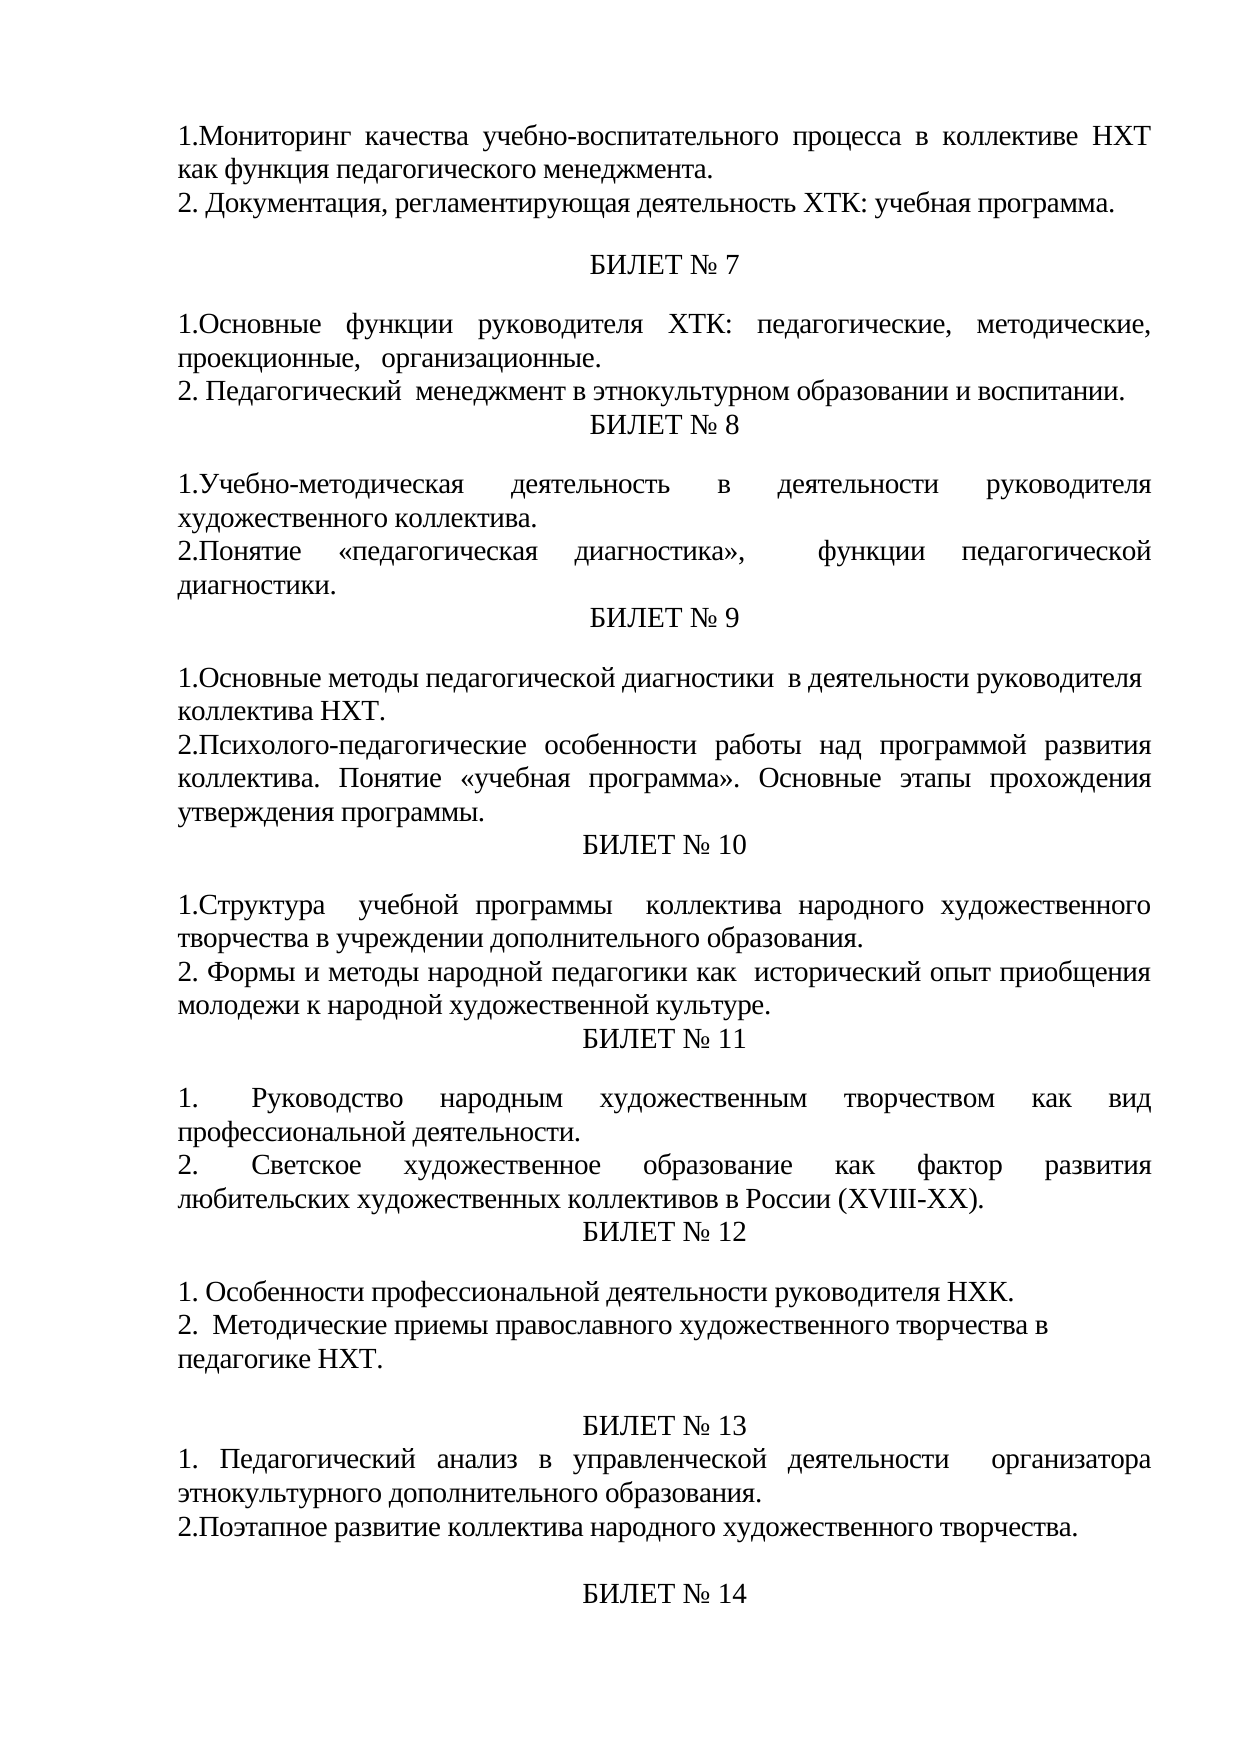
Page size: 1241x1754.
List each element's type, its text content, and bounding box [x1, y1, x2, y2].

text 1. Педагогический анализ в управленческой деятельности организатора этнокультурного дополнительного образования. [177, 1442, 1152, 1509]
list Светское художественное образование как фактор развития любительских художественных коллективов в России (XVIII-XX). [177, 1147, 1152, 1214]
text 1.Учебно-методическая деятельность в деятельности руководителя художественного коллектива. [177, 466, 1152, 533]
text БИЛЕТ № 10 [177, 827, 1152, 861]
text БИЛЕТ № 12 [177, 1214, 1152, 1248]
text БИЛЕТ № 11 [177, 1021, 1152, 1054]
text 1. Особенности профессиональной деятельности руководителя НХК. [177, 1274, 1152, 1307]
text БИЛЕТ № 8 [177, 407, 1152, 440]
text 2.Понятие «педагогическая диагностика», функции педагогической диагностики. [177, 533, 1152, 600]
text 1.Структура учебной программы коллектива народного художественного творчества в учреждении дополнительного образования. [177, 887, 1152, 954]
text 1.Основные методы педагогической диагностики в деятельности руководителя коллектива НХТ. [177, 660, 1152, 727]
text 2. Методические приемы православного художественного творчества в педагогике НХТ. [177, 1307, 1152, 1374]
text 2. Документация, регламентирующая деятельность ХТК: учебная программа. [177, 185, 1152, 219]
text БИЛЕТ № 14 [177, 1576, 1152, 1609]
text 1.Основные функции руководителя ХТК: педагогические, методические, проекционные, организационные. [177, 306, 1152, 373]
text 2. Формы и методы народной педагогики как исторический опыт приобщения молодежи к народной художественной культуре. [177, 954, 1152, 1021]
text БИЛЕТ № 9 [177, 600, 1152, 634]
text 1.Мониторинг качества учебно-воспитательного процесса в коллективе НХТ как функция педагогического менеджмента. [177, 118, 1152, 185]
list 2.Поэтапное развитие коллектива народного художественного творчества. [177, 1509, 1152, 1542]
text БИЛЕТ № 13 [177, 1408, 1152, 1442]
text 2.Психолого-педагогические особенности работы над программой развития коллектива. Понятие «учебная программа». Основные этапы прохождения утверждения программы. [177, 727, 1152, 827]
text 2. Педагогический менеджмент в этнокультурном образовании и воспитании. [177, 373, 1152, 407]
list Руководство народным художественным творчеством как вид профессиональной деятельности. [177, 1080, 1152, 1147]
text БИЛЕТ № 7 [177, 247, 1152, 280]
